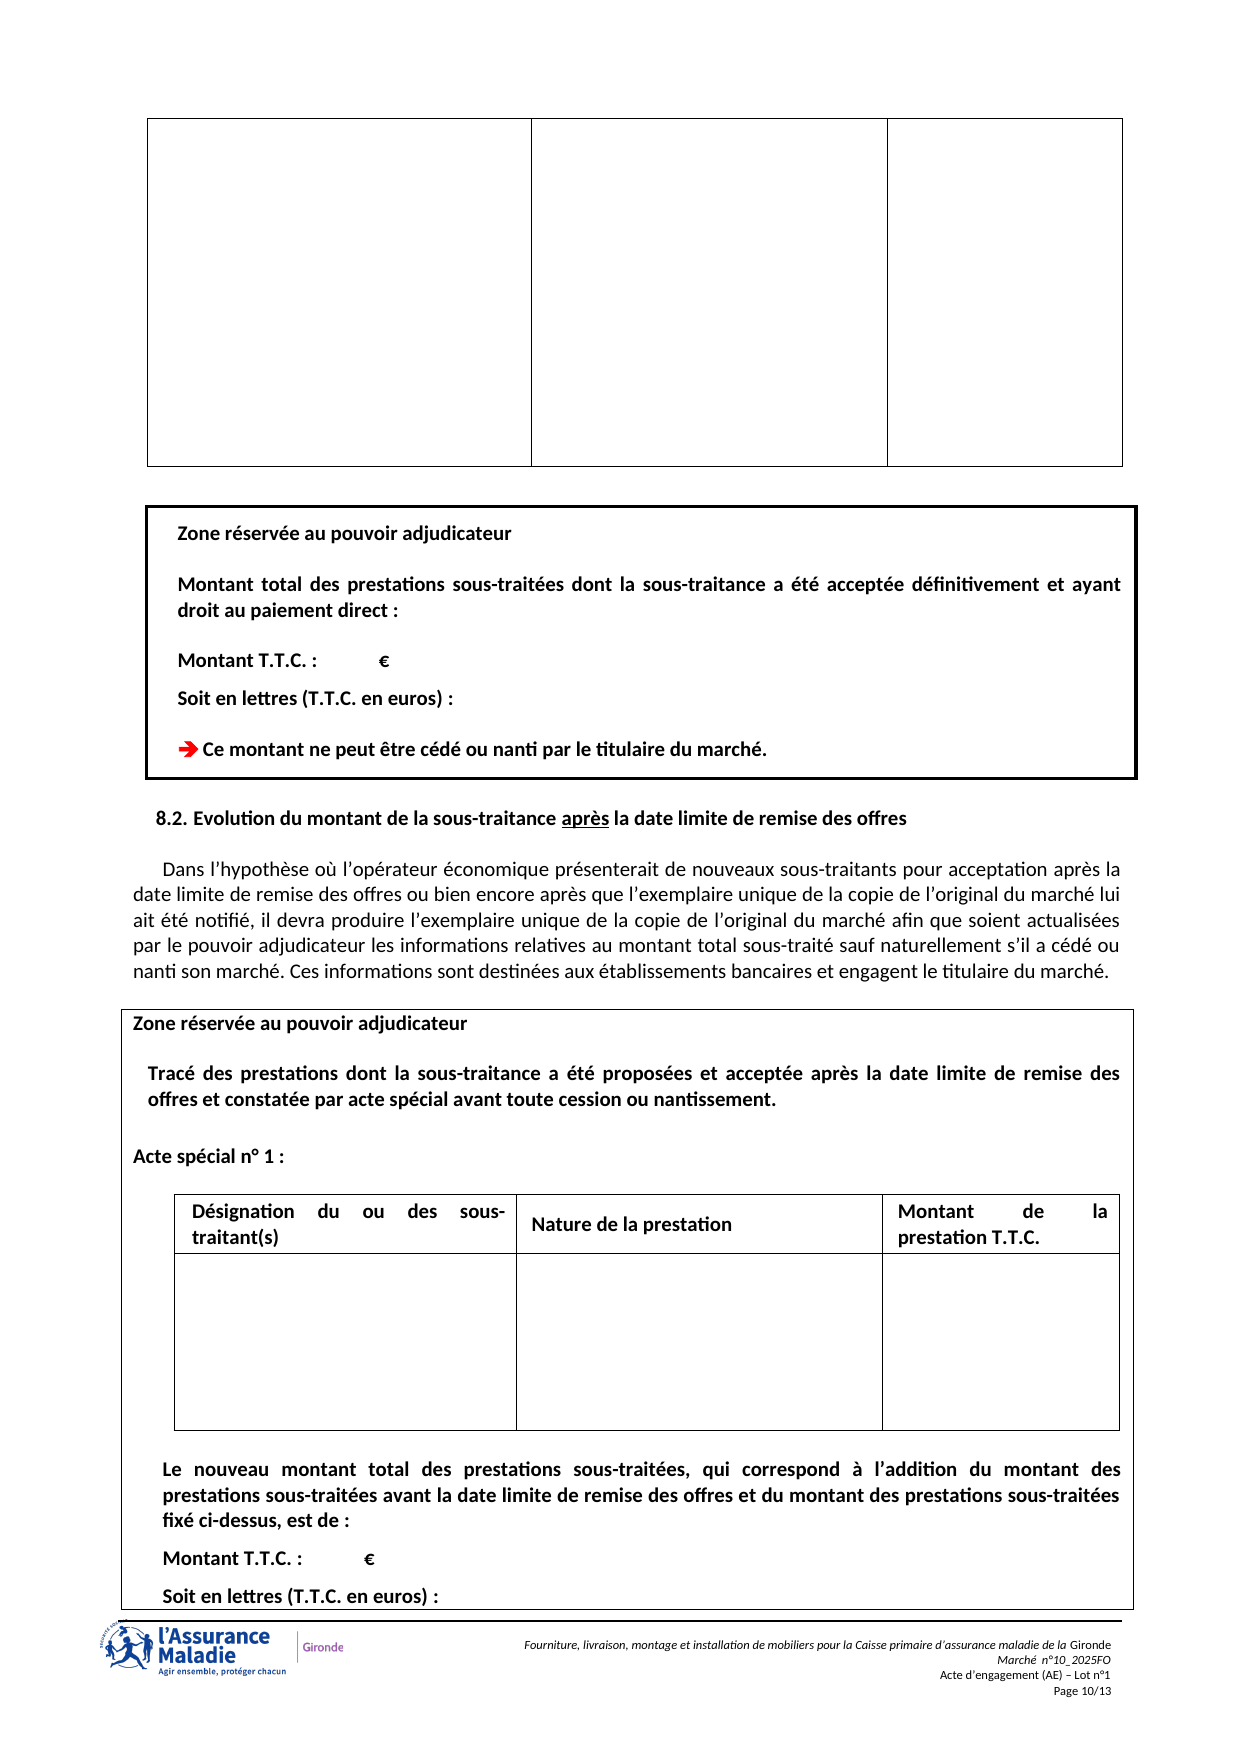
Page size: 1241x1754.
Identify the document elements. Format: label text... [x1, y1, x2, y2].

text Montant total des prestations sous-traitées dont la sous-traitance a été acceptée définitivement et ayant droit au paiement direct : [148, 556, 1134, 622]
text Dans l’hypothèse où l’opérateur économique présenterait de nouveaux sous-traitants pour acceptation après la date limite de remise des offres ou bien encore après que l’exemplaire unique de la copie de l’original du marché lui ait été notifié, il devra produire l’exemplaire unique de la copie de l’original du marché afin que soient actualisées par le pouvoir adjudicateur les informations relatives au montant total sous-traité sauf naturellement s’il a cédé ou nanti son marché. Ces informations sont destinées aux établissements bancaires et engagent le titulaire du marché. [133, 856, 1122, 983]
list Evolution du montant de la sous-traitance après la date limite de remise des offres [156, 805, 1122, 831]
table_cell [888, 119, 1122, 466]
table_cell [148, 119, 531, 466]
table_cell [532, 119, 887, 466]
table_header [122, 1010, 1133, 1609]
text Zone réservée au pouvoir adjudicateur [148, 508, 1134, 546]
text Ce montant ne peut être cédé ou nanti par le titulaire du marché. [148, 721, 1134, 762]
text Soit en lettres (T.T.C. en euros) : [148, 670, 1134, 711]
picture [99, 1619, 344, 1676]
text Montant T.T.C. : € [148, 632, 1134, 670]
